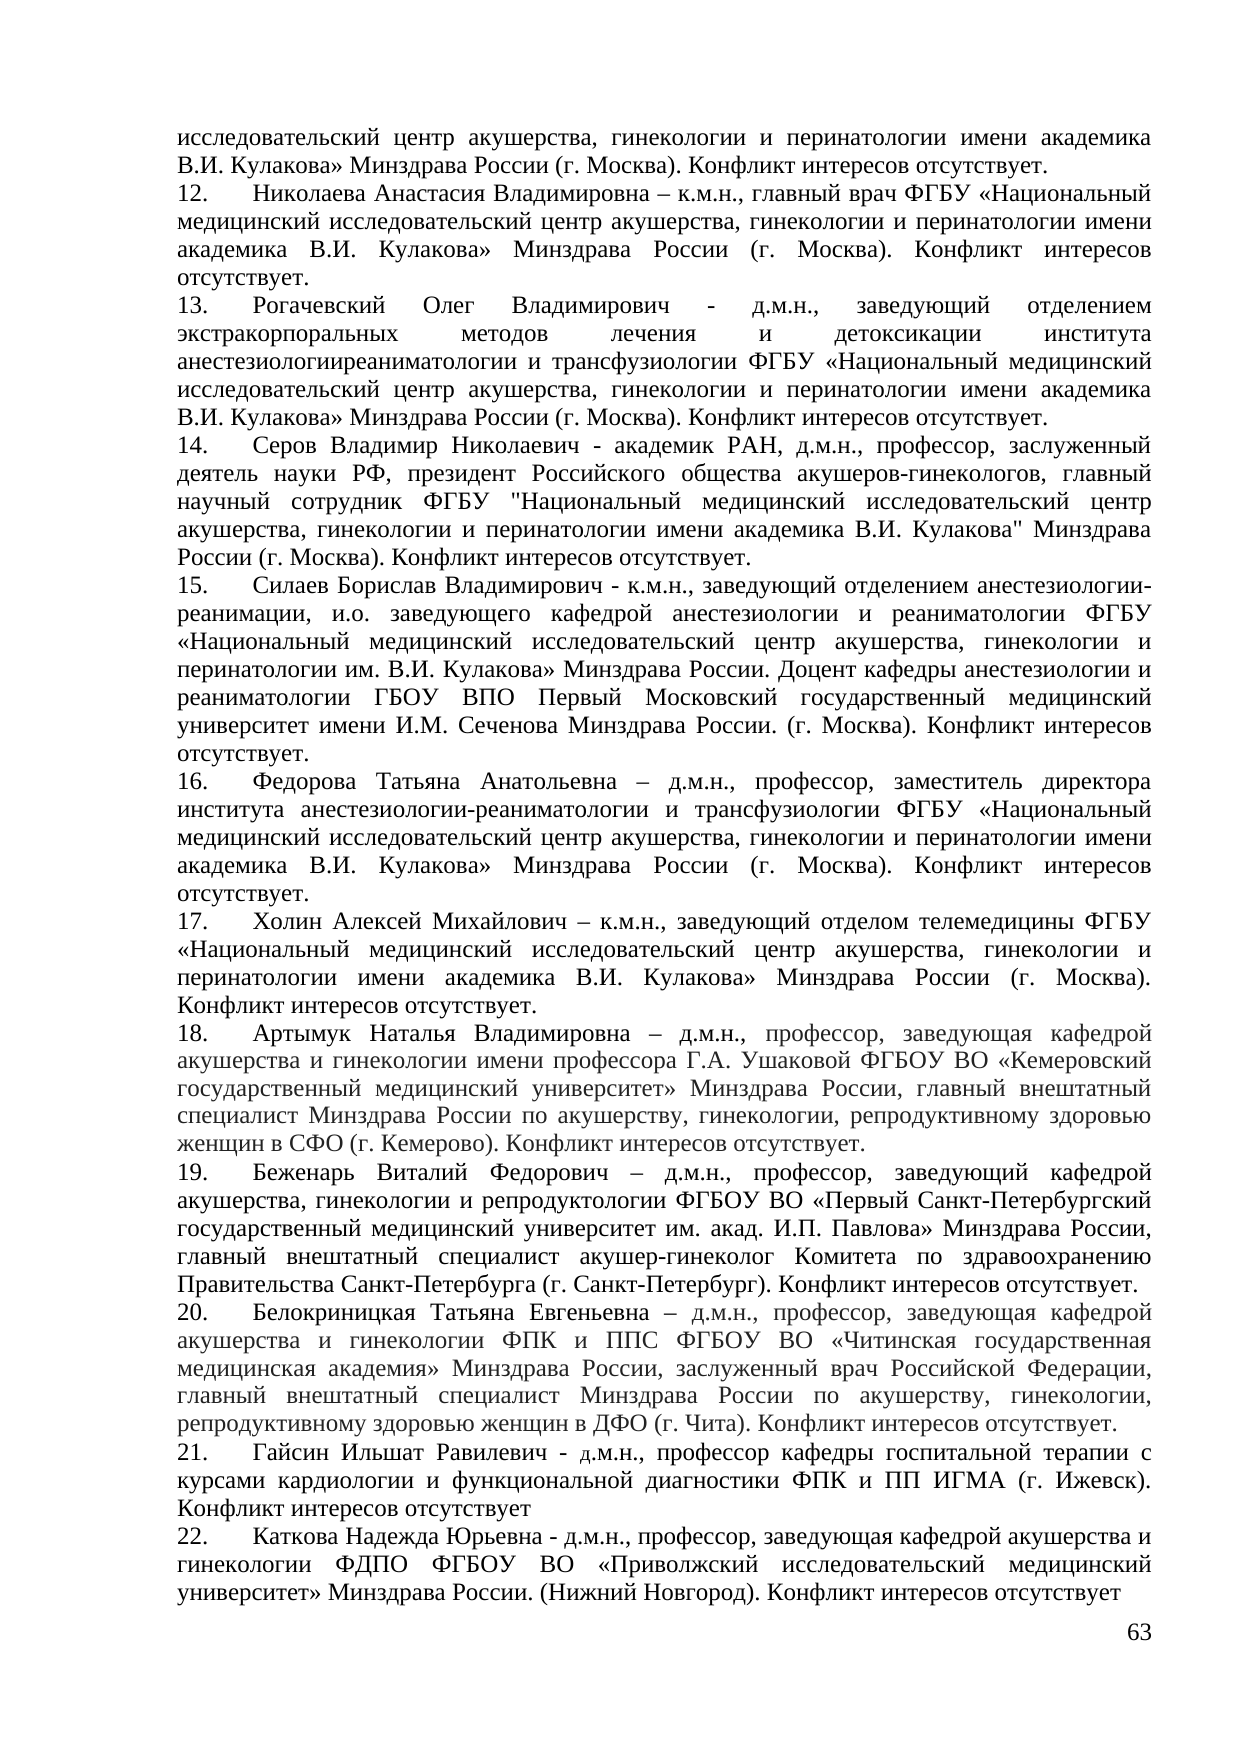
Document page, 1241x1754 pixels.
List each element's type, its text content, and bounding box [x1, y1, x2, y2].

list Каткова Надежда Юрьевна - д.м.н., профессор, заведующая кафедрой акушерства и гинекологии ФДПО ФГБОУ ВО «Приволжский исследовательский медицинский университет» Минздрава России. (Нижний Новгород). Конфликт интересов отсутствует [177, 1522, 1152, 1606]
list Федорова Татьяна Анатольевна – д.м.н., профессор, заместитель директора института анестезиологии-реаниматологии и трансфузиологии ФГБУ «Национальный медицинский исследовательский центр акушерства, гинекологии и перинатологии имени академика В.И. Кулакова» Минздрава России (г. Москва). Конфликт интересов отсутствует. [177, 767, 1152, 906]
list Беженарь Виталий Федорович – д.м.н., профессор, заведующий кафедрой акушерства, гинекологии и репродуктологии ФГБОУ ВО «Первый Санкт-Петербургский государственный медицинский университет им. акад. И.П. Павлова» Минздрава России, главный внештатный специалист акушер-гинеколог Комитета по здравоохранению Правительства Санкт-Петербурга (г. Санкт-Петербург). Конфликт интересов отсутствует. [177, 1159, 1152, 1298]
list Гайсин Ильшат Равилевич - д.м.н., профессор кафедры госпитальной терапии с курсами кардиологии и функциональной диагностики ФПК и ПП ИГМА (г. Ижевск). Конфликт интересов отсутствует [177, 1438, 1152, 1522]
list Серов Владимир Николаевич - академик РАН, д.м.н., профессор, заслуженный деятель науки РФ, президент Российского общества акушеров-гинекологов, главный научный сотрудник ФГБУ "Национальный медицинский исследовательский центр акушерства, гинекологии и перинатологии имени академика В.И. Кулакова" Минздрава России (г. Москва). Конфликт интересов отсутствует. [177, 431, 1152, 571]
list Николаева Анастасия Владимировна – к.м.н., главный врач ФГБУ «Национальный медицинский исследовательский центр акушерства, гинекологии и перинатологии имени академика В.И. Кулакова» Минздрава России (г. Москва). Конфликт интересов отсутствует. [177, 179, 1152, 291]
list Холин Алексей Михайлович – к.м.н., заведующий отделом телемедицины ФГБУ «Национальный медицинский исследовательский центр акушерства, гинекологии и перинатологии имени академика В.И. Кулакова» Минздрава России (г. Москва). Конфликт интересов отсутствует. [177, 907, 1152, 1018]
list Белокриницкая Татьяна Евгеньевна – д.м.н., профессор, заведующая кафедрой акушерства и гинекологии ФПК и ППС ФГБОУ ВО «Читинская государственная медицинская академия» Минздрава России, заслуженный врач Российской Федерации, главный внештатный специалист Минздрава России по акушерству, гинекологии, репродуктивному здоровью женщин в ДФО (г. Чита). Конфликт интересов отсутствует. [177, 1299, 1152, 1437]
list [177, 123, 1152, 178]
list Рогачевский Олег Владимирович - д.м.н., заведующий отделением экстракорпоральных методов лечения и детоксикации института анестезиологииреаниматологии и трансфузиологии ФГБУ «Национальный медицинский исследовательский центр акушерства, гинекологии и перинатологии имени академика В.И. Кулакова» Минздрава России (г. Москва). Конфликт интересов отсутствует. [177, 291, 1152, 431]
list Артымук Наталья Владимировна – д.м.н., профессор, заведующая кафедрой акушерства и гинекологии имени профессора Г.А. Ушаковой ФГБОУ ВО «Кемеровский государственный медицинский университет» Минздрава России, главный внештатный специалист Минздрава России по акушерству, гинекологии, репродуктивному здоровью женщин в СФО (г. Кемерово). Конфликт интересов отсутствует. [177, 1019, 1152, 1157]
list Силаев Борислав Владимирович - к.м.н., заведующий отделением анестезиологии-реанимации, и.о. заведующего кафедрой анестезиологии и реаниматологии ФГБУ «Национальный медицинский исследовательский центр акушерства, гинекологии и перинатологии им. В.И. Кулакова» Минздрава России. Доцент кафедры анестезиологии и реаниматологии ГБОУ ВПО Первый Московский государственный медицинский университет имени И.М. Сеченова Минздрава России. (г. Москва). Конфликт интересов отсутствует. [177, 571, 1152, 766]
